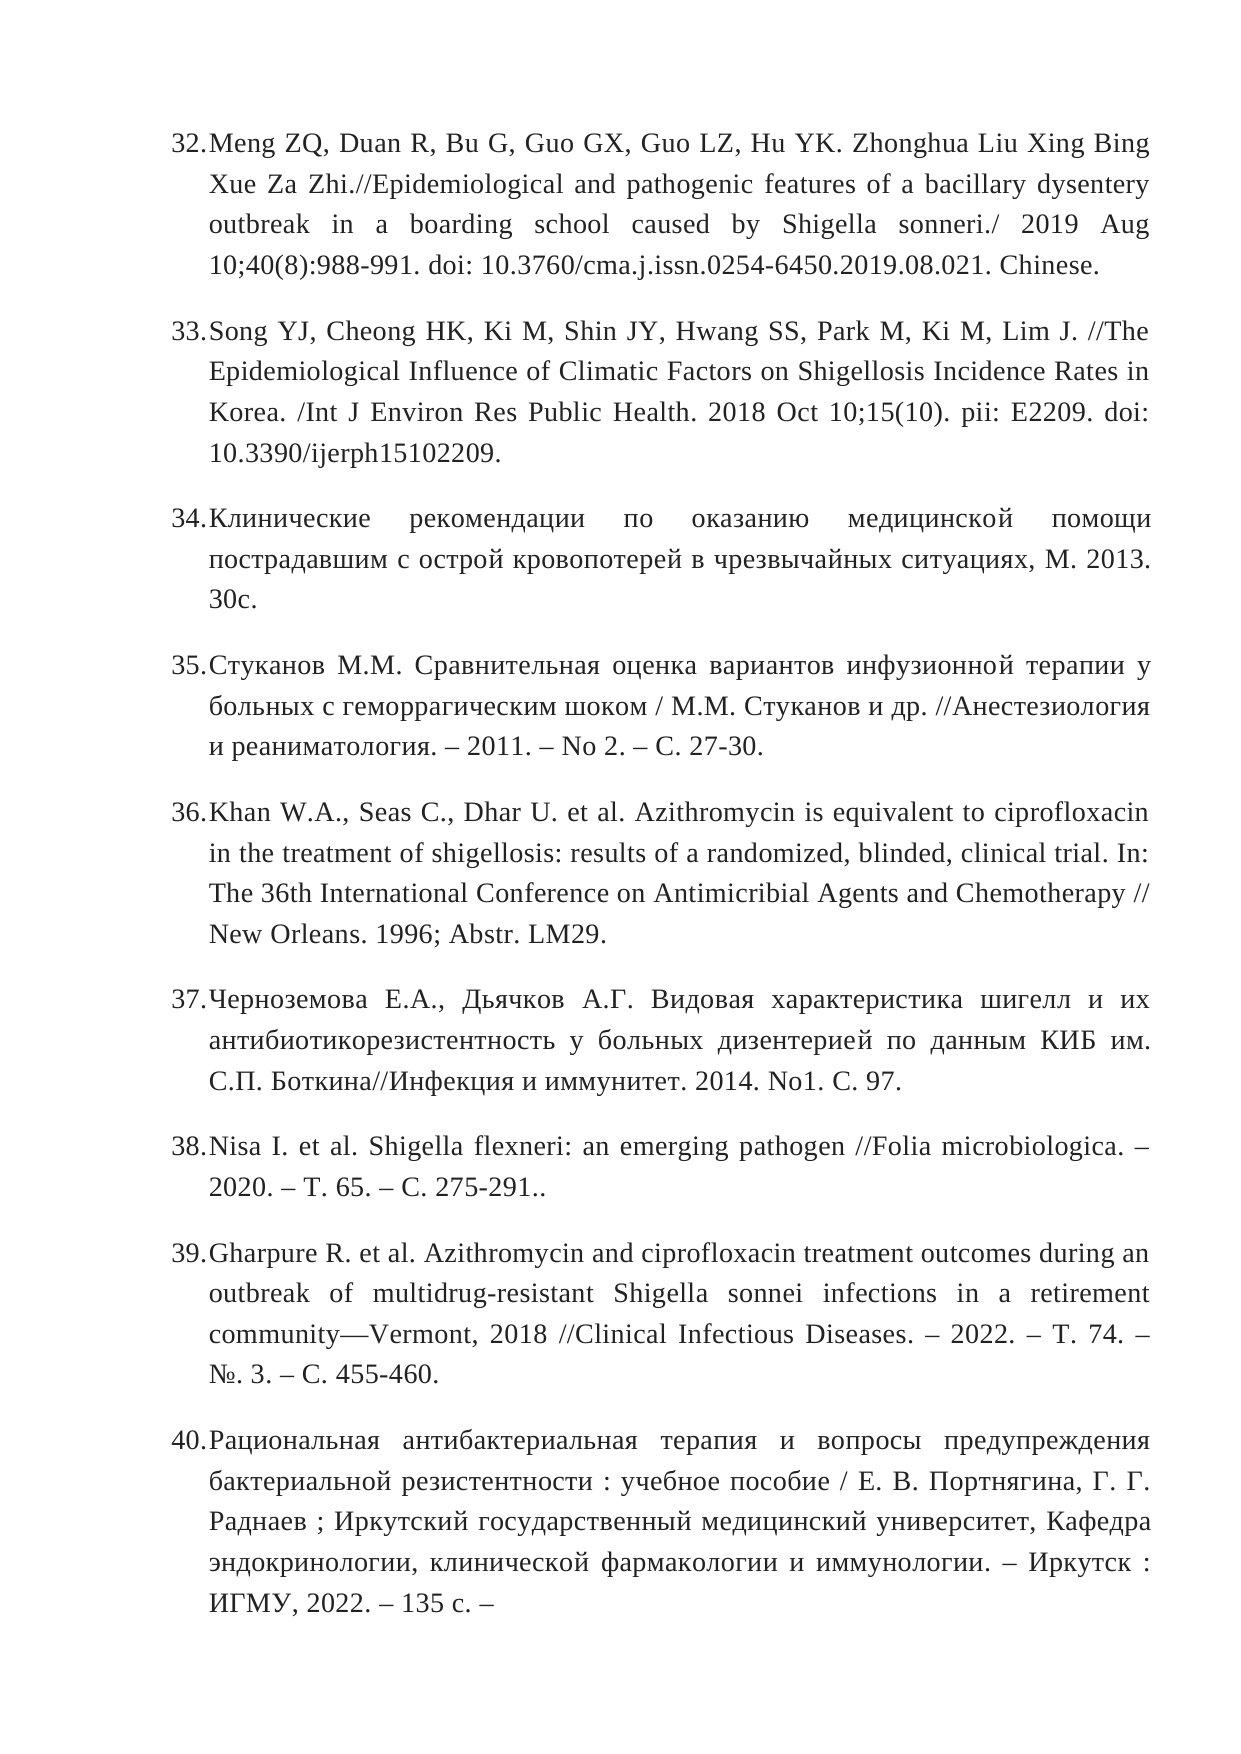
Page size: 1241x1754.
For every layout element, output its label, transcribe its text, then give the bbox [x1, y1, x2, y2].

list Nisa I. et al. Shigella flexneri: an emerging pathogen //Folia microbiologica. – 2020. – Т. 65. – С. 275-291.. [171, 1121, 1152, 1202]
list Черноземова Е.А., Дьячков А.Г. Видовая характеристика шигелл и их антибиотикорезистентность у больных дизентерией по данным КИБ им. С.П. Боткина//Инфекция и иммунитет. 2014. No1. С. 97. [171, 974, 1152, 1096]
list Song YJ, Cheong HK, Ki M, Shin JY, Hwang SS, Park M, Ki M, Lim J. //The Epidemiological Influence of Climatic Factors on Shigellosis Incidence Rates in Korea. /Int J Environ Res Public Health. 2018 Oct 10;15(10). pii: E2209. doi: 10.3390/ijerph15102209. [171, 306, 1152, 468]
list Стуканов М.М. Сравнительная оценка вариантов инфузионной терапии у больных с геморрагическим шоком / М.М. Стуканов и др. //Анестезиология и реаниматология. – 2011. – No 2. – С. 27-30. [171, 640, 1152, 762]
list Khan W.A., Seas C., Dhar U. et al. Azithromycin is equivalent to ciprofloxacin in the treatment of shigellosis: results of a randomized, blinded, clinical trial. In: The 36th International Conference on Antimicribial Agents and Chemotherapy // New Orleans. 1996; Abstr. LM29. [171, 787, 1152, 949]
list Клинические рекомендации по оказанию медицинской помощи пострадавшим с острой кровопотерей в чрезвычайных ситуациях, М. 2013. 30с. [171, 493, 1152, 615]
list Gharpure R. et al. Azithromycin and ciprofloxacin treatment outcomes during an outbreak of multidrug-resistant Shigella sonnei infections in a retirement community—Vermont, 2018 //Clinical Infectious Diseases. – 2022. – Т. 74. – №. 3. – С. 455-460. [171, 1227, 1152, 1390]
list Meng ZQ, Duan R, Bu G, Guo GX, Guo LZ, Hu YK. Zhonghua Liu Xing Bing Xue Za Zhi.//Epidemiological and pathogenic features of a bacillary dysentery outbreak in a boarding school caused by Shigella sonneri./ 2019 Aug 10;40(8):988-991. doi: 10.3760/cma.j.issn.0254-6450.2019.08.021. Chinese. [171, 118, 1152, 281]
list Рациональная антибактериальная терапия и вопросы предупреждения бактериальной резистентности : учебное пособие / Е. В. Портнягина, Г. Г. Раднаев ; Иркутский государственный медицинский университет, Кафедра эндокринологии, клинической фармакологии и иммунологии. – Иркутск : ИГМУ, 2022. – 135 с. – [171, 1415, 1152, 1618]
